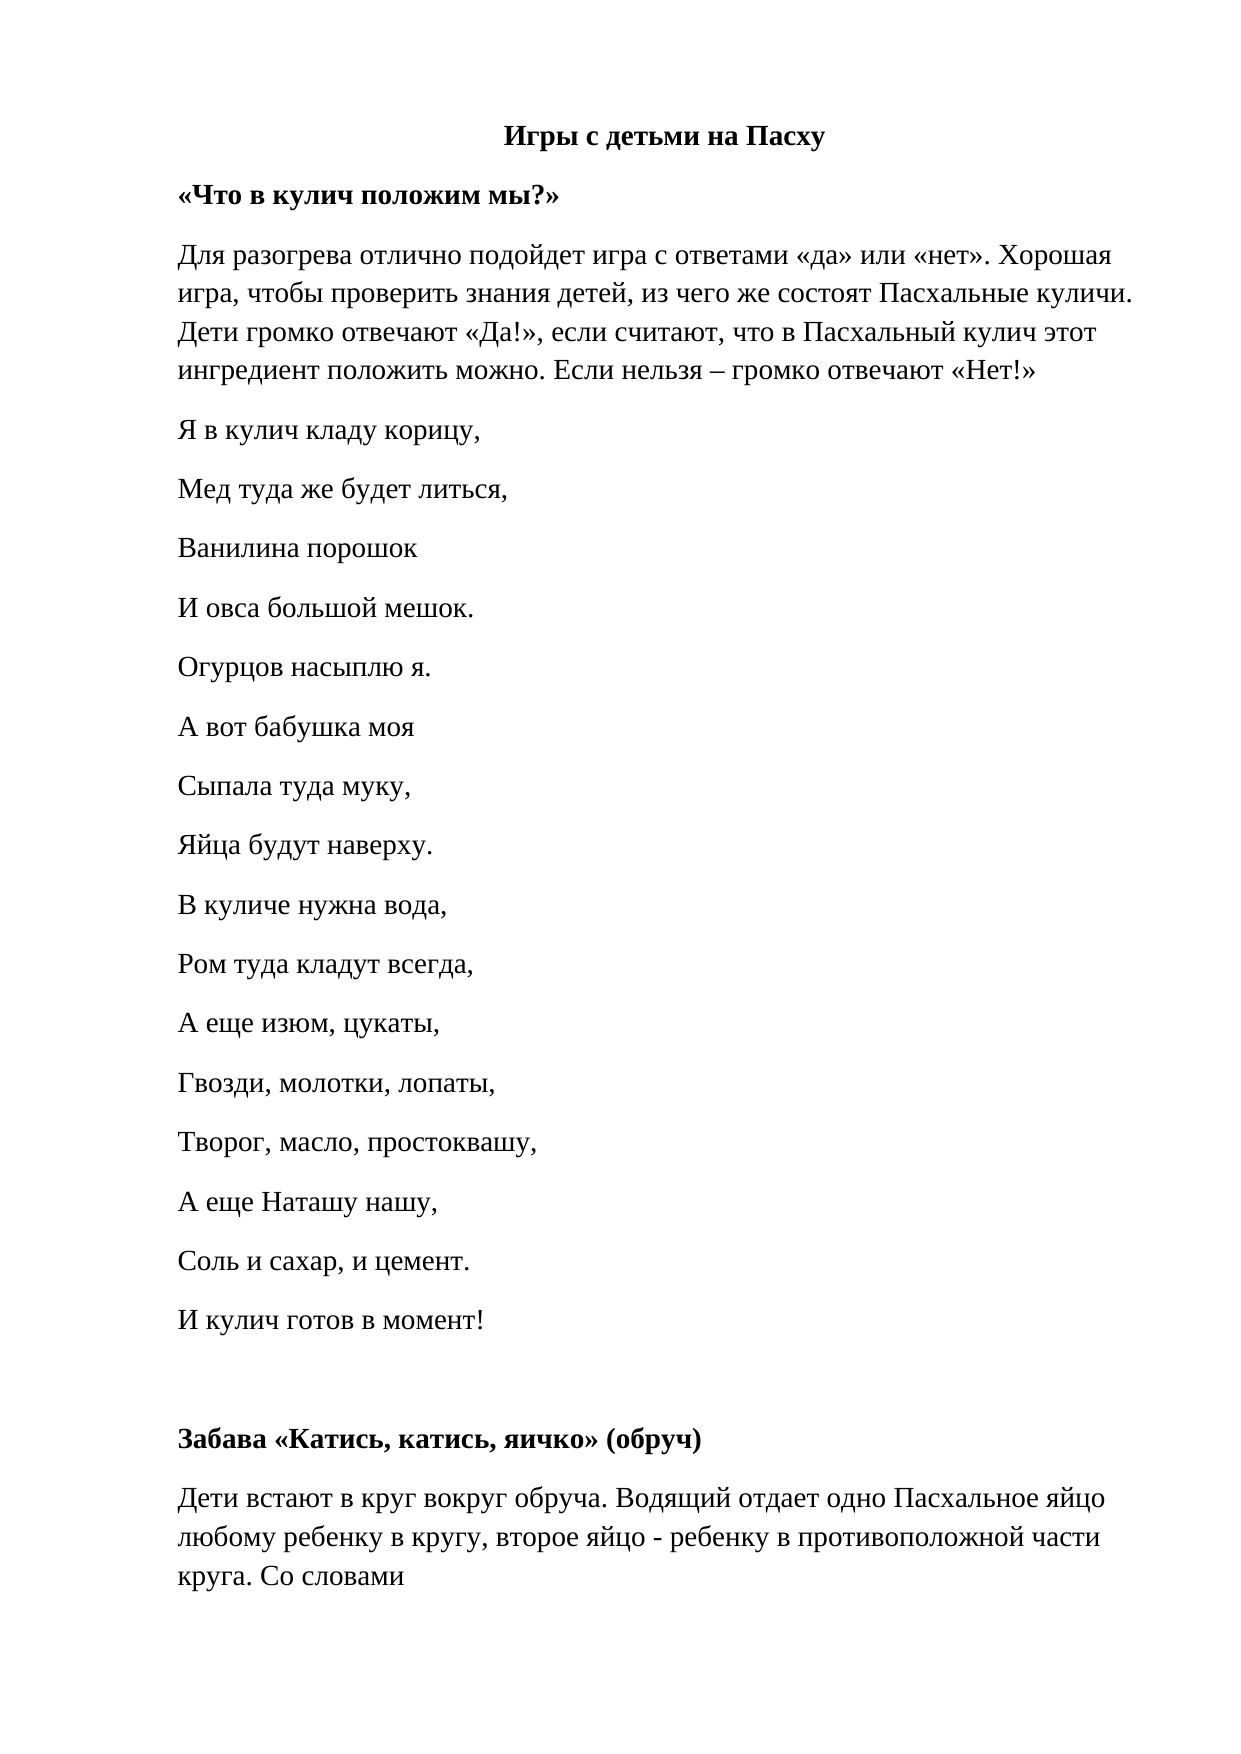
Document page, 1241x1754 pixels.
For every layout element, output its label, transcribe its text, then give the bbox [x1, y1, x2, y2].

text Соль и сахар, и цемент. [177, 1243, 1152, 1277]
text Ром туда кладут всегда, [177, 946, 1152, 980]
text Ванилина порошок [177, 531, 1152, 564]
text Гвозди, молотки, лопаты, [177, 1065, 1152, 1098]
text Забава «Катись, катись, яичко» (обруч) [177, 1421, 1152, 1455]
text «Что в кулич положим мы?» [177, 177, 1152, 211]
text Огурцов насыплю я. [177, 649, 1152, 683]
text Мед туда же будет литься, [177, 471, 1152, 505]
text Творог, масло, простоквашу, [177, 1124, 1152, 1158]
text И кулич готов в момент! [177, 1302, 1152, 1336]
text В куличе нужна вода, [177, 887, 1152, 920]
text Дети встают в круг вокруг обруча. Водящий отдает одно Пасхальное яйцо любому ребенку в кругу, второе яйцо - ребенку в противоположной части круга. Со словами [177, 1481, 1152, 1591]
text Яйца будут наверху. [177, 827, 1152, 861]
text А еще изюм, цукаты, [177, 1006, 1152, 1039]
text Игры с детьми на Пасху [177, 118, 1152, 152]
text И овса большой мешок. [177, 590, 1152, 623]
text А вот бабушка моя [177, 709, 1152, 742]
text Сыпала туда муку, [177, 768, 1152, 802]
text А еще Наташу нашу, [177, 1184, 1152, 1217]
text Для разогрева отлично подойдет игра с ответами «да» или «нет». Хорошая игра, чтобы проверить знания детей, из чего же состоят Пасхальные куличи. Дети громко отвечают «Да!», если считают, что в Пасхальный кулич этот ингредиент положить можно. Если нельзя – громко отвечают «Нет!» [177, 237, 1152, 386]
text Я в кулич кладу корицу, [177, 412, 1152, 445]
